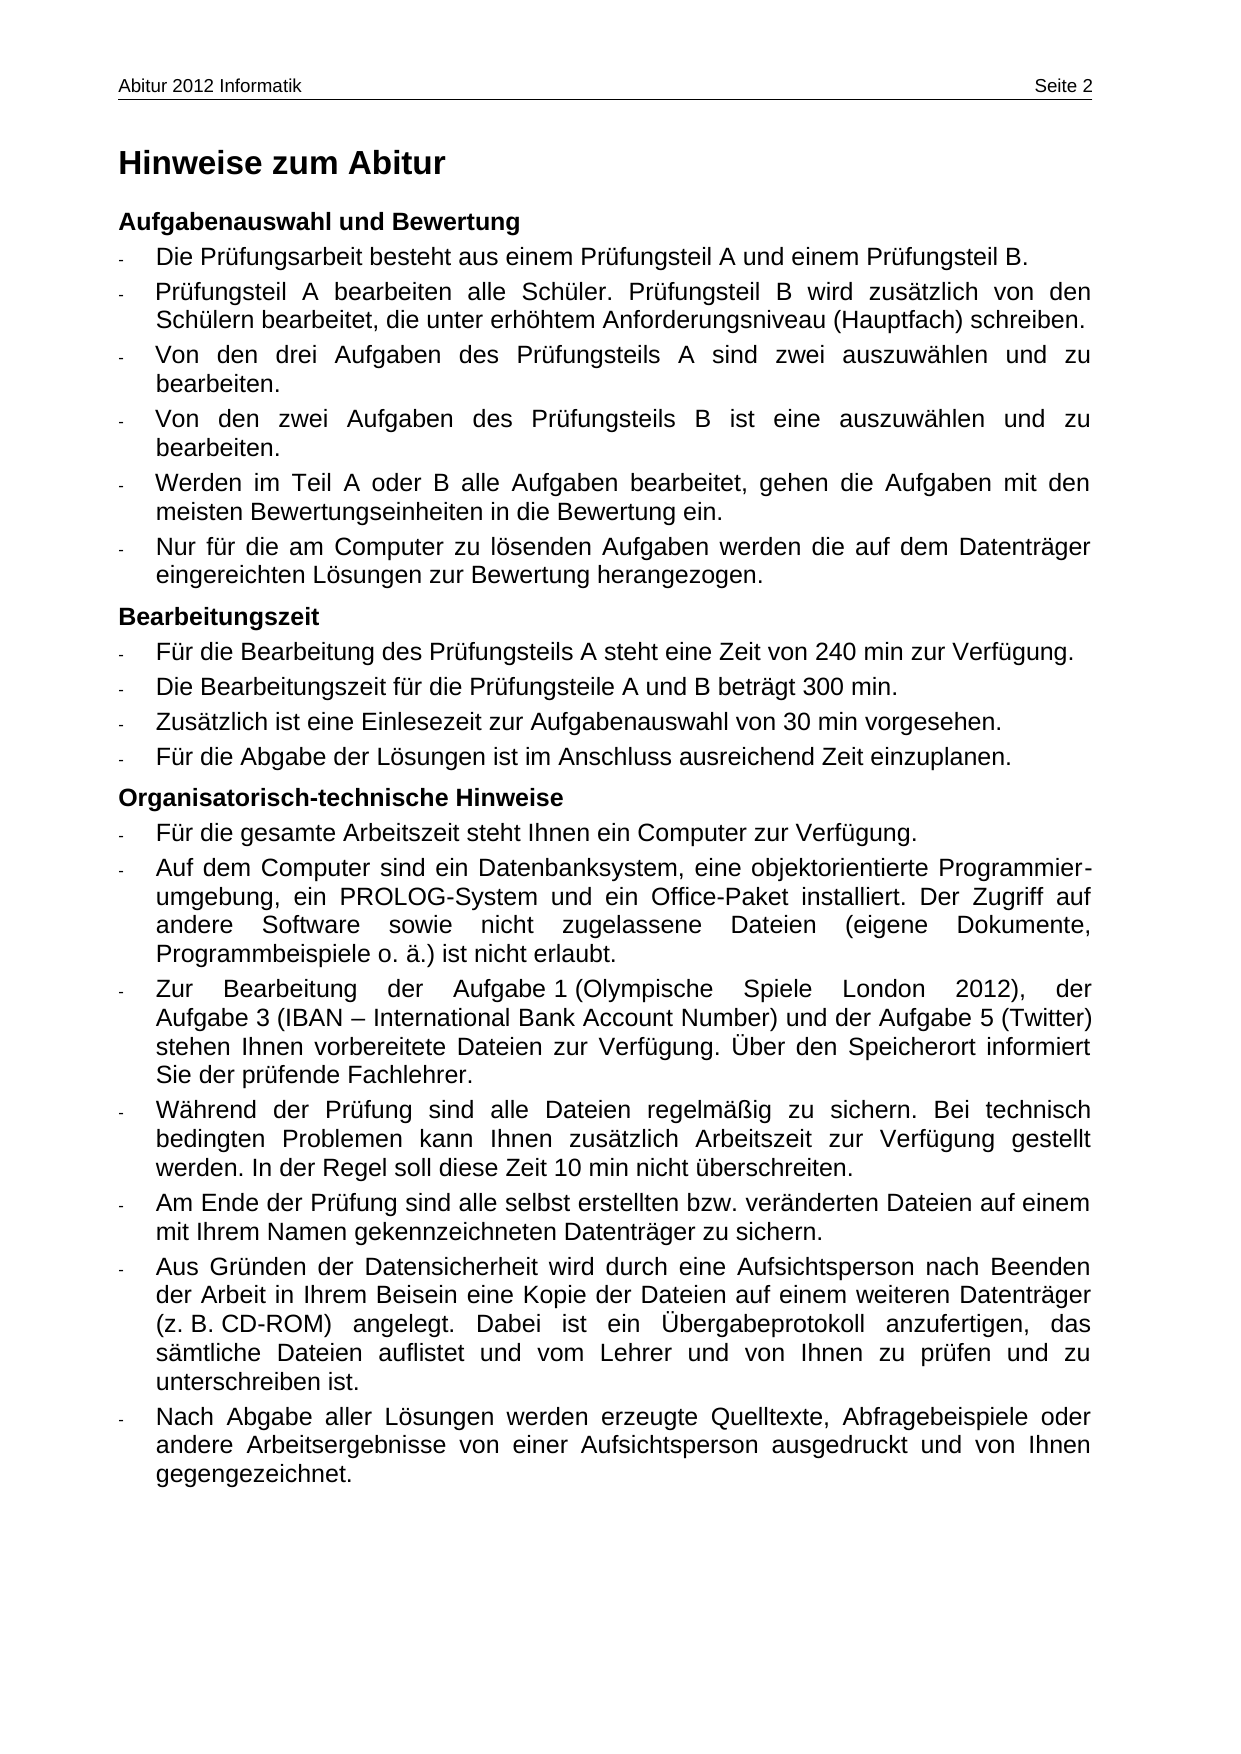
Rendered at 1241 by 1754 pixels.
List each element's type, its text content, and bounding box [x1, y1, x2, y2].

text Von den zwei Aufgaben des Prüfungsteils B ist eine auszuwählen und zu bearbeiten. [118, 404, 1092, 462]
text Von den drei Aufgaben des Prüfungsteils A sind zwei auszuwählen und zu bearbeiten. [118, 340, 1092, 398]
text Für die Abgabe der Lösungen ist im Anschluss ausreichend Zeit einzuplanen. [118, 742, 1092, 770]
text Nur für die am Computer zu lösenden Aufgaben werden die auf dem Datenträger eingereichten Lösungen zur Bewertung herangezogen. [118, 532, 1092, 589]
text Am Ende der Prüfung sind alle selbst erstellten bzw. veränderten Dateien auf einem mit Ihrem Namen gekennzeichneten Datenträger zu sichern. [118, 1188, 1092, 1245]
text Organisatorisch-technische Hinweise [118, 783, 1092, 812]
text Die Prüfungsarbeit besteht aus einem Prüfungsteil A und einem Prüfungsteil B. [118, 242, 1092, 270]
text Aus Gründen der Datensicherheit wird durch eine Aufsichtsperson nach Beenden der Arbeit in Ihrem Beisein eine Kopie der Dateien auf einem weiteren Datenträger (z. B. CD-ROM) angelegt. Dabei ist ein Übergabeprotokoll anzufertigen, das sämtliche Dateien auflistet und vom Lehrer und von Ihnen zu prüfen und zu unterschreiben ist. [118, 1252, 1092, 1395]
text Zur Bearbeitung der Aufgabe 1 (Olympische Spiele London 2012), der Aufgabe 3 (IBAN – International Bank Account Number) und der Aufgabe 5 (Twitter) stehen Ihnen vorbereitete Dateien zur Verfügung. Über den Speicherort informiert Sie der prüfende Fachlehrer. [118, 974, 1092, 1089]
text Für die Bearbeitung des Prüfungsteils A steht eine Zeit von 240 min zur Verfügung. [118, 637, 1092, 665]
text Die Bearbeitungszeit für die Prüfungsteile A und B beträgt 300 min. [118, 672, 1092, 700]
text Auf dem Computer sind ein Datenbanksystem, eine objektorientierte Programmierumgebung, ein PROLOG-System und ein Office-Paket installiert. Der Zugriff auf andere Software sowie nicht zugelassene Dateien (eigene Dokumente, Programmbeispiele o. ä.) ist nicht erlaubt. [118, 853, 1092, 968]
text Aufgabenauswahl und Bewertung [118, 207, 1092, 235]
text Während der Prüfung sind alle Dateien regelmäßig zu sichern. Bei technisch bedingten Problemen kann Ihnen zusätzlich Arbeitszeit zur Verfügung gestellt werden. In der Regel soll diese Zeit 10 min nicht überschreiten. [118, 1095, 1092, 1182]
text Hinweise zum Abitur [118, 143, 1092, 182]
text Prüfungsteil A bearbeiten alle Schüler. Prüfungsteil B wird zusätzlich von den Schülern bearbeitet, die unter erhöhtem Anforderungsniveau (Hauptfach) schreiben. [118, 277, 1092, 334]
text Nach Abgabe aller Lösungen werden erzeugte Quelltexte, Abfragebeispiele oder andere Arbeitsergebnisse von einer Aufsichtsperson ausgedruckt und von Ihnen gegengezeichnet. [118, 1402, 1092, 1488]
text Bearbeitungszeit [118, 602, 1092, 630]
text Werden im Teil A oder B alle Aufgaben bearbeitet, gehen die Aufgaben mit den meisten Bewertungseinheiten in die Bewertung ein. [118, 468, 1092, 525]
text Zusätzlich ist eine Einlesezeit zur Aufgabenauswahl von 30 min vorgesehen. [118, 707, 1092, 735]
text Für die gesamte Arbeitszeit steht Ihnen ein Computer zur Verfügung. [118, 818, 1092, 847]
